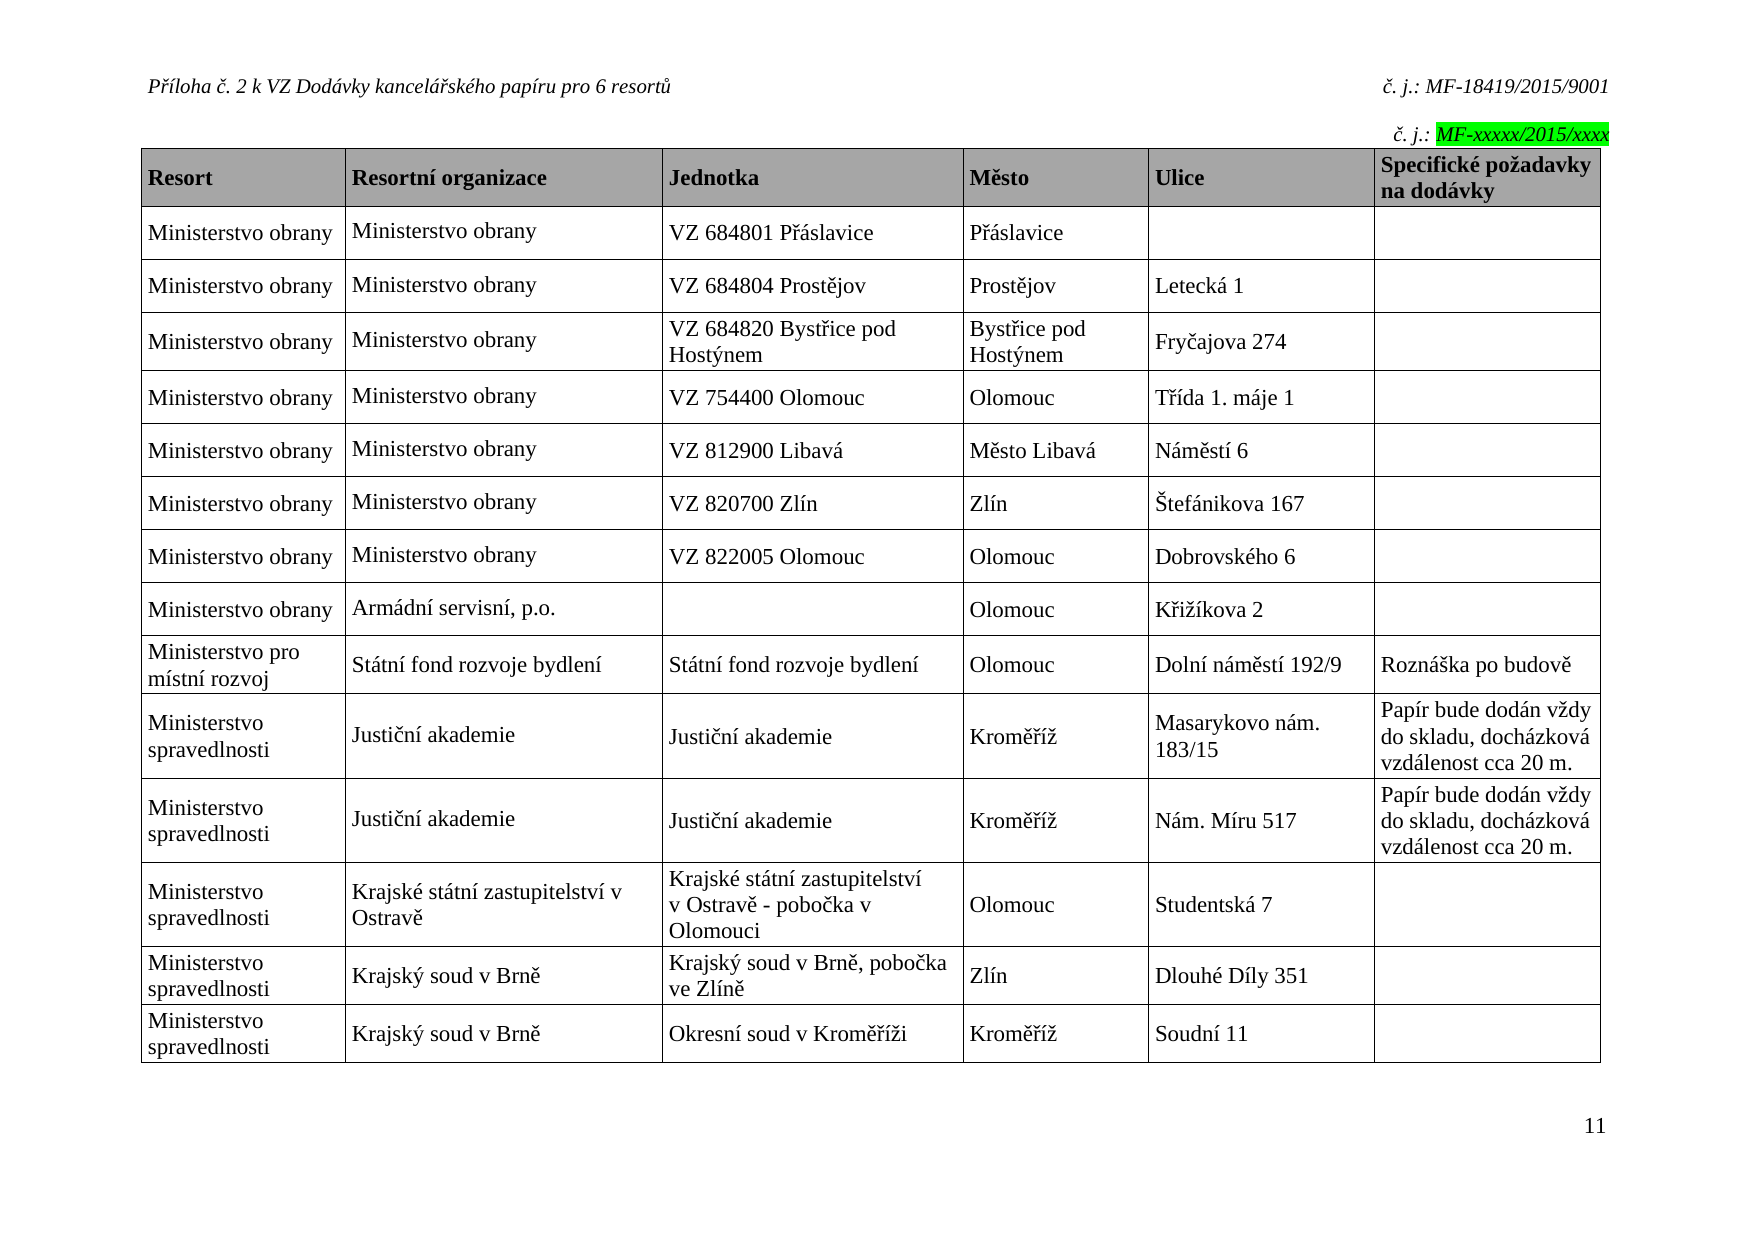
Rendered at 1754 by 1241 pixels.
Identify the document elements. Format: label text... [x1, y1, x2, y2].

table_header Specifické požadavky na dodávky [1375, 149, 1600, 206]
table_cell Třída 1. máje 1 [1149, 371, 1374, 423]
table_cell VZ 684820 Bystřice pod Hostýnem [663, 313, 963, 370]
table_cell Ministerstvo obrany [142, 371, 345, 423]
table_cell Ministerstvo spravedlnosti [142, 779, 345, 862]
table_cell Přáslavice [964, 207, 1148, 259]
table_cell Olomouc [964, 583, 1148, 635]
table_cell Krajský soud v Brně [346, 947, 662, 1004]
table_cell Olomouc [964, 863, 1148, 946]
table_cell Dolní náměstí 192/9 [1149, 636, 1374, 693]
table_cell Bystřice pod Hostýnem [964, 313, 1148, 370]
table_cell VZ 812900 Libavá [663, 424, 963, 476]
table_cell Fryčajova 274 [1149, 313, 1374, 370]
table_cell Ministerstvo spravedlnosti [142, 1005, 345, 1062]
table_cell Státní fond rozvoje bydlení [663, 636, 963, 693]
table_cell [1149, 207, 1374, 259]
table_cell Olomouc [964, 530, 1148, 582]
table_cell Justiční akademie [663, 779, 963, 862]
table_cell Krajský soud v Brně [346, 1005, 662, 1062]
table_cell Ministerstvo pro místní rozvoj [142, 636, 345, 693]
table_header Ulice [1149, 149, 1374, 206]
table_cell Ministerstvo spravedlnosti [142, 694, 345, 777]
table_cell Letecká 1 [1149, 260, 1374, 312]
table_cell Náměstí 6 [1149, 424, 1374, 476]
table_header Resort [142, 149, 345, 206]
table_cell [1375, 477, 1600, 529]
table_cell [1375, 863, 1600, 946]
table_cell Justiční akademie [346, 694, 662, 777]
table_header Jednotka [663, 149, 963, 206]
table_cell [1375, 947, 1600, 1004]
table_cell Masarykovo nám. 183/15 [1149, 694, 1374, 777]
table_cell Okresní soud v Kroměříži [663, 1005, 963, 1062]
table_cell Studentská 7 [1149, 863, 1374, 946]
table_cell Ministerstvo obrany [346, 207, 662, 259]
table_cell Křižíkova 2 [1149, 583, 1374, 635]
table_cell Ministerstvo obrany [142, 477, 345, 529]
table_cell Krajský soud v Brně, pobočka ve Zlíně [663, 947, 963, 1004]
table_cell Ministerstvo obrany [142, 207, 345, 259]
table_cell Ministerstvo obrany [142, 530, 345, 582]
table_cell VZ 684801 Přáslavice [663, 207, 963, 259]
table_cell Olomouc [964, 371, 1148, 423]
table_cell [663, 583, 963, 635]
table_cell Ministerstvo spravedlnosti [142, 947, 345, 1004]
table_cell Ministerstvo spravedlnosti [142, 863, 345, 946]
table_cell Ministerstvo obrany [346, 477, 662, 529]
table_cell Justiční akademie [346, 779, 662, 862]
table_cell Papír bude dodán vždy do skladu, docházková vzdálenost cca 20 m. [1375, 694, 1600, 777]
table_cell Město Libavá [964, 424, 1148, 476]
table_cell Roznáška po budově [1375, 636, 1600, 693]
table_cell Papír bude dodán vždy do skladu, docházková vzdálenost cca 20 m. [1375, 779, 1600, 862]
table_cell Kroměříž [964, 694, 1148, 777]
table_cell [1375, 371, 1600, 423]
table_cell Ministerstvo obrany [346, 530, 662, 582]
table_cell [1375, 530, 1600, 582]
table_cell Ministerstvo obrany [346, 313, 662, 370]
table_cell VZ 822005 Olomouc [663, 530, 963, 582]
table_cell Zlín [964, 477, 1148, 529]
table_cell Nám. Míru 517 [1149, 779, 1374, 862]
table_cell Krajské státní zastupitelství v Ostravě [346, 863, 662, 946]
table_cell Ministerstvo obrany [142, 583, 345, 635]
table_cell [1375, 207, 1600, 259]
table_cell Ministerstvo obrany [142, 260, 345, 312]
table_cell Armádní servisní, p.o. [346, 583, 662, 635]
table_cell Olomouc [964, 636, 1148, 693]
table_cell Státní fond rozvoje bydlení [346, 636, 662, 693]
table_cell Štefánikova 167 [1149, 477, 1374, 529]
table_cell [1375, 260, 1600, 312]
table_cell Prostějov [964, 260, 1148, 312]
table_cell VZ 754400 Olomouc [663, 371, 963, 423]
table_cell Kroměříž [964, 1005, 1148, 1062]
table_cell Justiční akademie [663, 694, 963, 777]
table_cell Dlouhé Díly 351 [1149, 947, 1374, 1004]
table_cell Ministerstvo obrany [346, 424, 662, 476]
table_cell VZ 684804 Prostějov [663, 260, 963, 312]
table_cell [1375, 583, 1600, 635]
table_cell Kroměříž [964, 779, 1148, 862]
table_header Město [964, 149, 1148, 206]
table_cell [1375, 424, 1600, 476]
table_cell [1375, 1005, 1600, 1062]
table_cell Ministerstvo obrany [346, 260, 662, 312]
table_header Resortní organizace [346, 149, 662, 206]
table_cell Ministerstvo obrany [142, 313, 345, 370]
table_cell Ministerstvo obrany [346, 371, 662, 423]
table_cell Ministerstvo obrany [142, 424, 345, 476]
table_cell VZ 820700 Zlín [663, 477, 963, 529]
table_cell [1375, 313, 1600, 370]
table_cell Krajské státní zastupitelství v Ostravě - pobočka v Olomouci [663, 863, 963, 946]
table_cell Soudní 11 [1149, 1005, 1374, 1062]
table_cell Zlín [964, 947, 1148, 1004]
table_cell Dobrovského 6 [1149, 530, 1374, 582]
